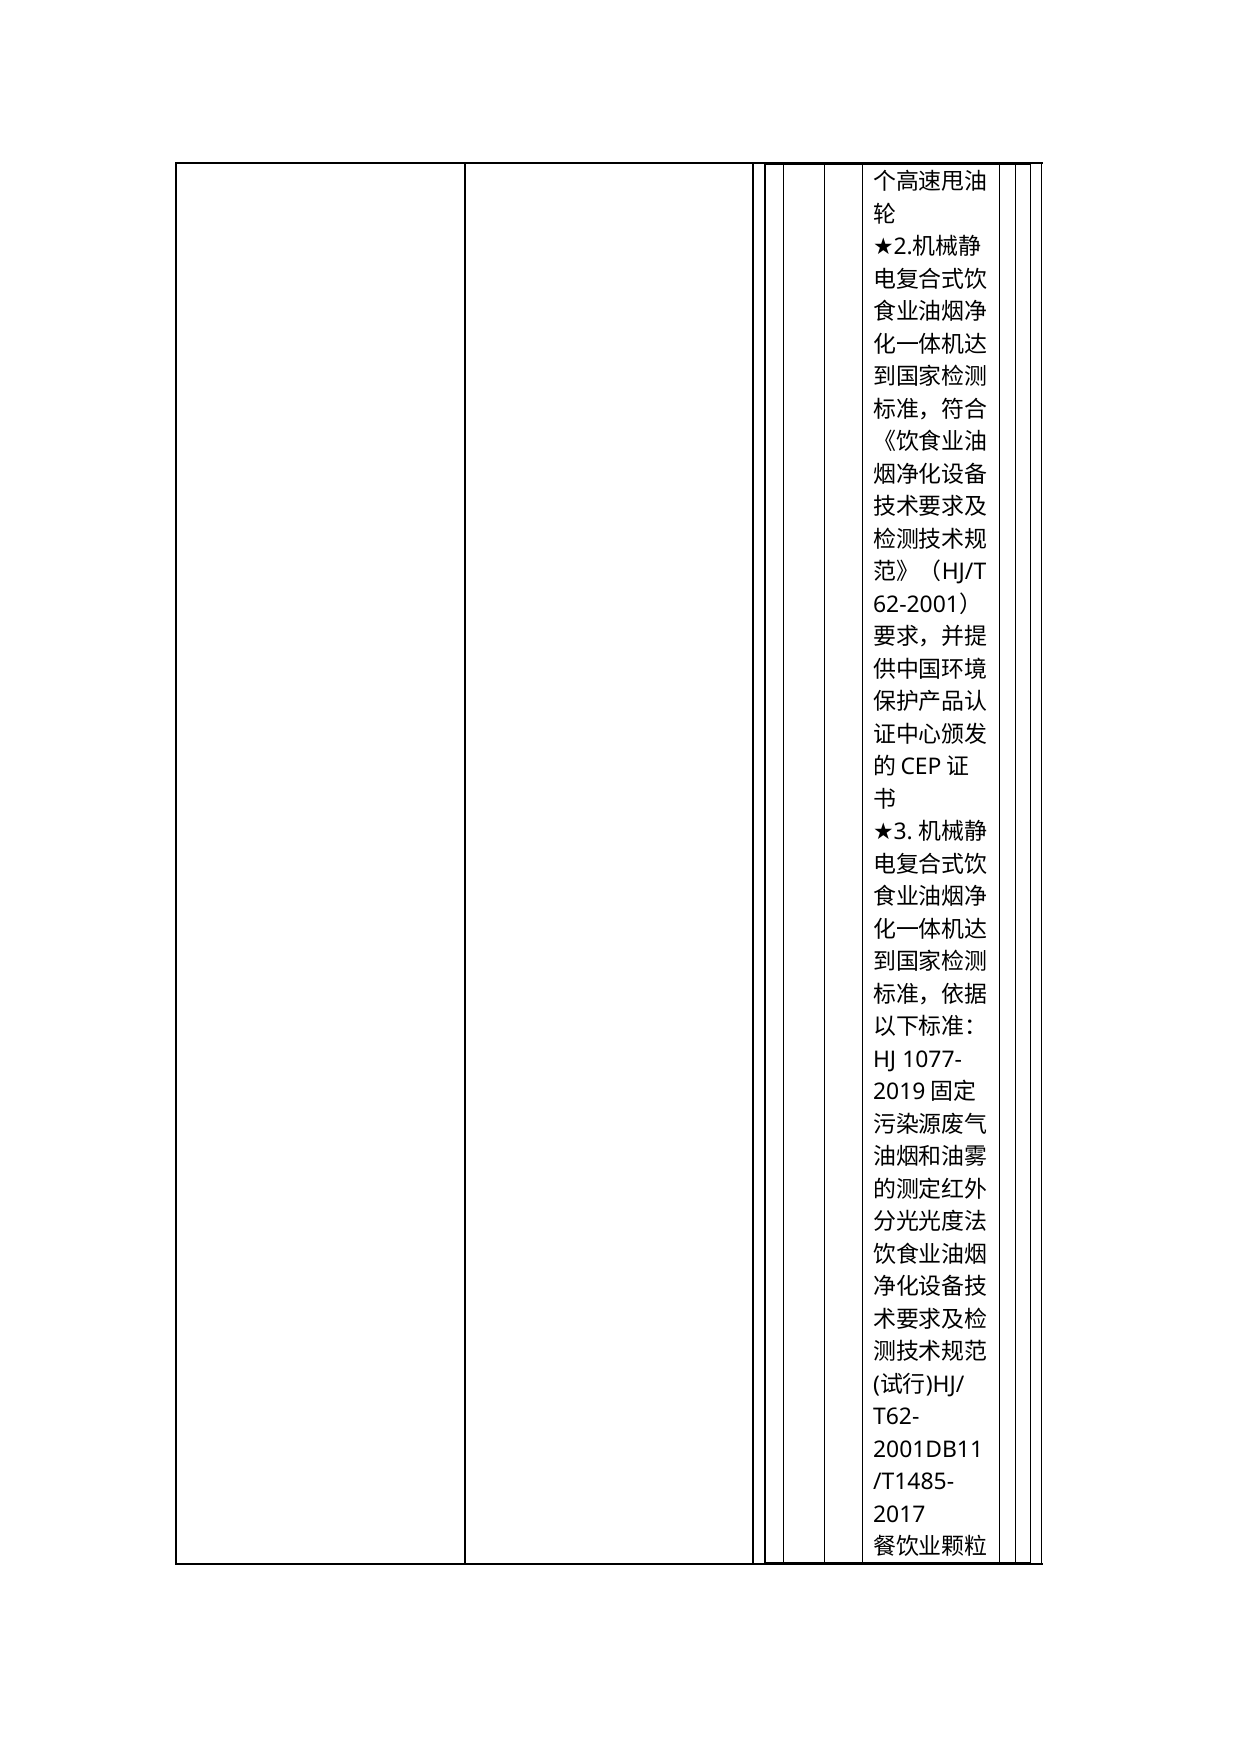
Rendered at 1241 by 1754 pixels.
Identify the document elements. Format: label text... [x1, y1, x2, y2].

table_cell [863, 165, 999, 1562]
table_cell [825, 165, 862, 1562]
table_cell [754, 164, 764, 1563]
table_cell [1016, 165, 1030, 1562]
table_cell [1000, 165, 1015, 1562]
table_cell [1031, 164, 1041, 1563]
table_cell [784, 165, 824, 1562]
table_cell [466, 164, 752, 1563]
table_cell [766, 165, 783, 1562]
table_cell 1 [177, 164, 464, 1563]
